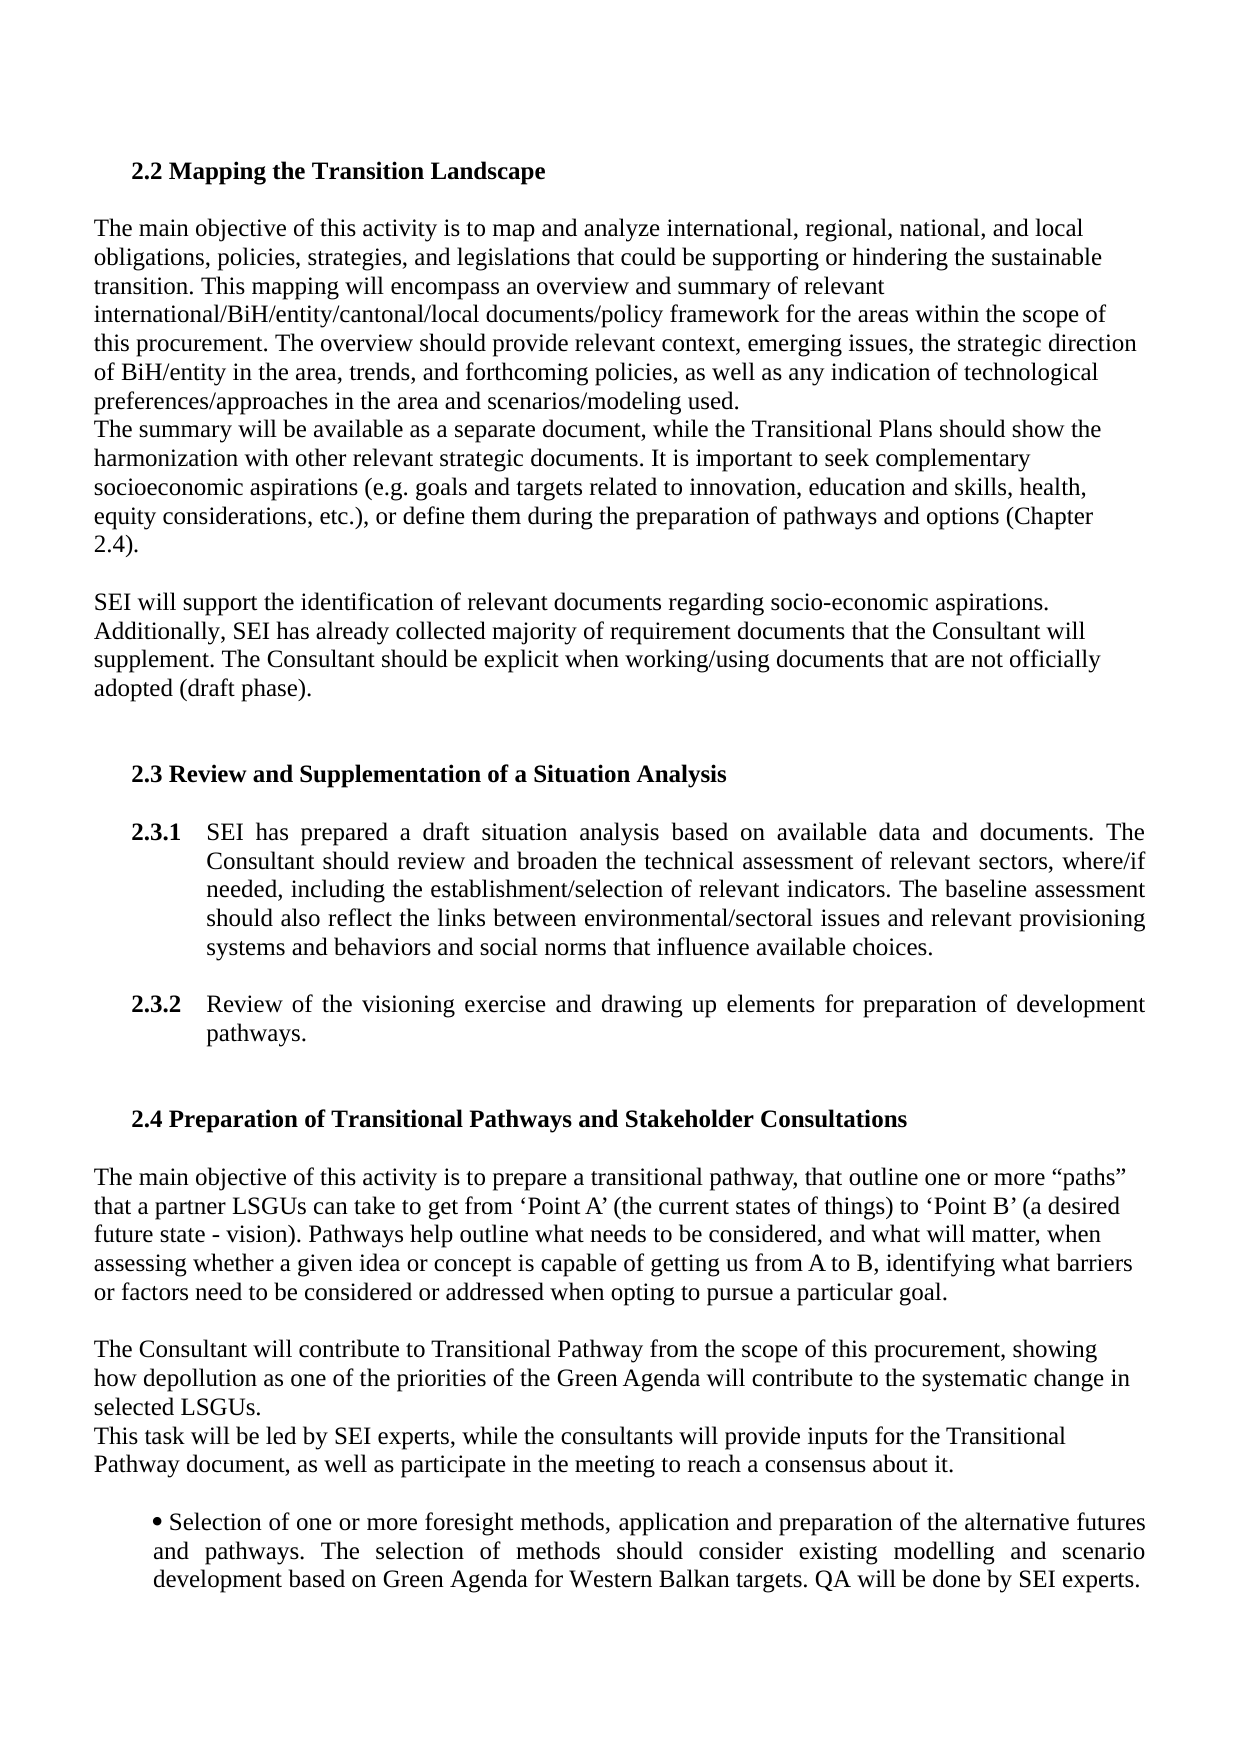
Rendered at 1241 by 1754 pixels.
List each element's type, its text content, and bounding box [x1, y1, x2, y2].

text The Consultant will contribute to Transitional Pathway from the scope of this procurement, showing how depollution as one of the priorities of the Green Agenda will contribute to the systematic change in selected LSGUs. [94, 1334, 1146, 1421]
list SEI will support the identification of relevant documents regarding socio-economic aspirations. Additionally, SEI has already collected majority of requirement documents that the Consultant will supplement. The Consultant should be explicit when working/using documents that are not officially adopted (draft phase). [94, 587, 1146, 702]
list The summary will be available as a separate document, while the Transitional Plans should show the harmonization with other relevant strategic documents. It is important to seek complementary socioeconomic aspirations (e.g. goals and targets related to innovation, education and skills, health, equity considerations, etc.), or define them during the preparation of pathways and options (Chapter 2.4). [94, 414, 1146, 558]
list Preparation of Transitional Pathways and Stakeholder Consultations [131, 1104, 1146, 1133]
list Mapping the Transition Landscape [131, 156, 1146, 184]
list Selection of one or more foresight methods, application and preparation of the alternative futures and pathways. The selection of methods should consider existing modelling and scenario development based on Green Agenda for Western Balkan targets. QA will be done by SEI experts. [153, 1507, 1146, 1593]
list SEI has prepared a draft situation analysis based on available data and documents. The Consultant should review and broaden the technical assessment of relevant sectors, where/if needed, including the establishment/selection of relevant indicators. The baseline assessment should also reflect the links between environmental/sectoral issues and relevant provisioning systems and behaviors and social norms that influence available choices. [131, 817, 1146, 961]
list Review of the visioning exercise and drawing up elements for preparation of development pathways. [131, 989, 1146, 1047]
text This task will be led by SEI experts, while the consultants will provide inputs for the Transitional Pathway document, as well as participate in the meeting to reach a consensus about it. [94, 1421, 1146, 1478]
list The main objective of this activity is to map and analyze international, regional, national, and local obligations, policies, strategies, and legislations that could be supporting or hindering the sustainable transition. This mapping will encompass an overview and summary of relevant international/BiH/entity/cantonal/local documents/policy framework for the areas within the scope of this procurement. The overview should provide relevant context, emerging issues, the strategic direction of BiH/entity in the area, trends, and forthcoming policies, as well as any indication of technological preferences/approaches in the area and scenarios/modeling used. [94, 213, 1146, 414]
list Review and Supplementation of a Situation Analysis [131, 759, 1146, 788]
text The main objective of this activity is to prepare a transitional pathway, that outline one or more “paths” that a partner LSGUs can take to get from ‘Point A’ (the current states of things) to ‘Point B’ (a desired future state - vision). Pathways help outline what needs to be considered, and what will matter, when assessing whether a given idea or concept is capable of getting us from A to B, identifying what barriers or factors need to be considered or addressed when opting to pursue a particular goal. [94, 1162, 1146, 1306]
